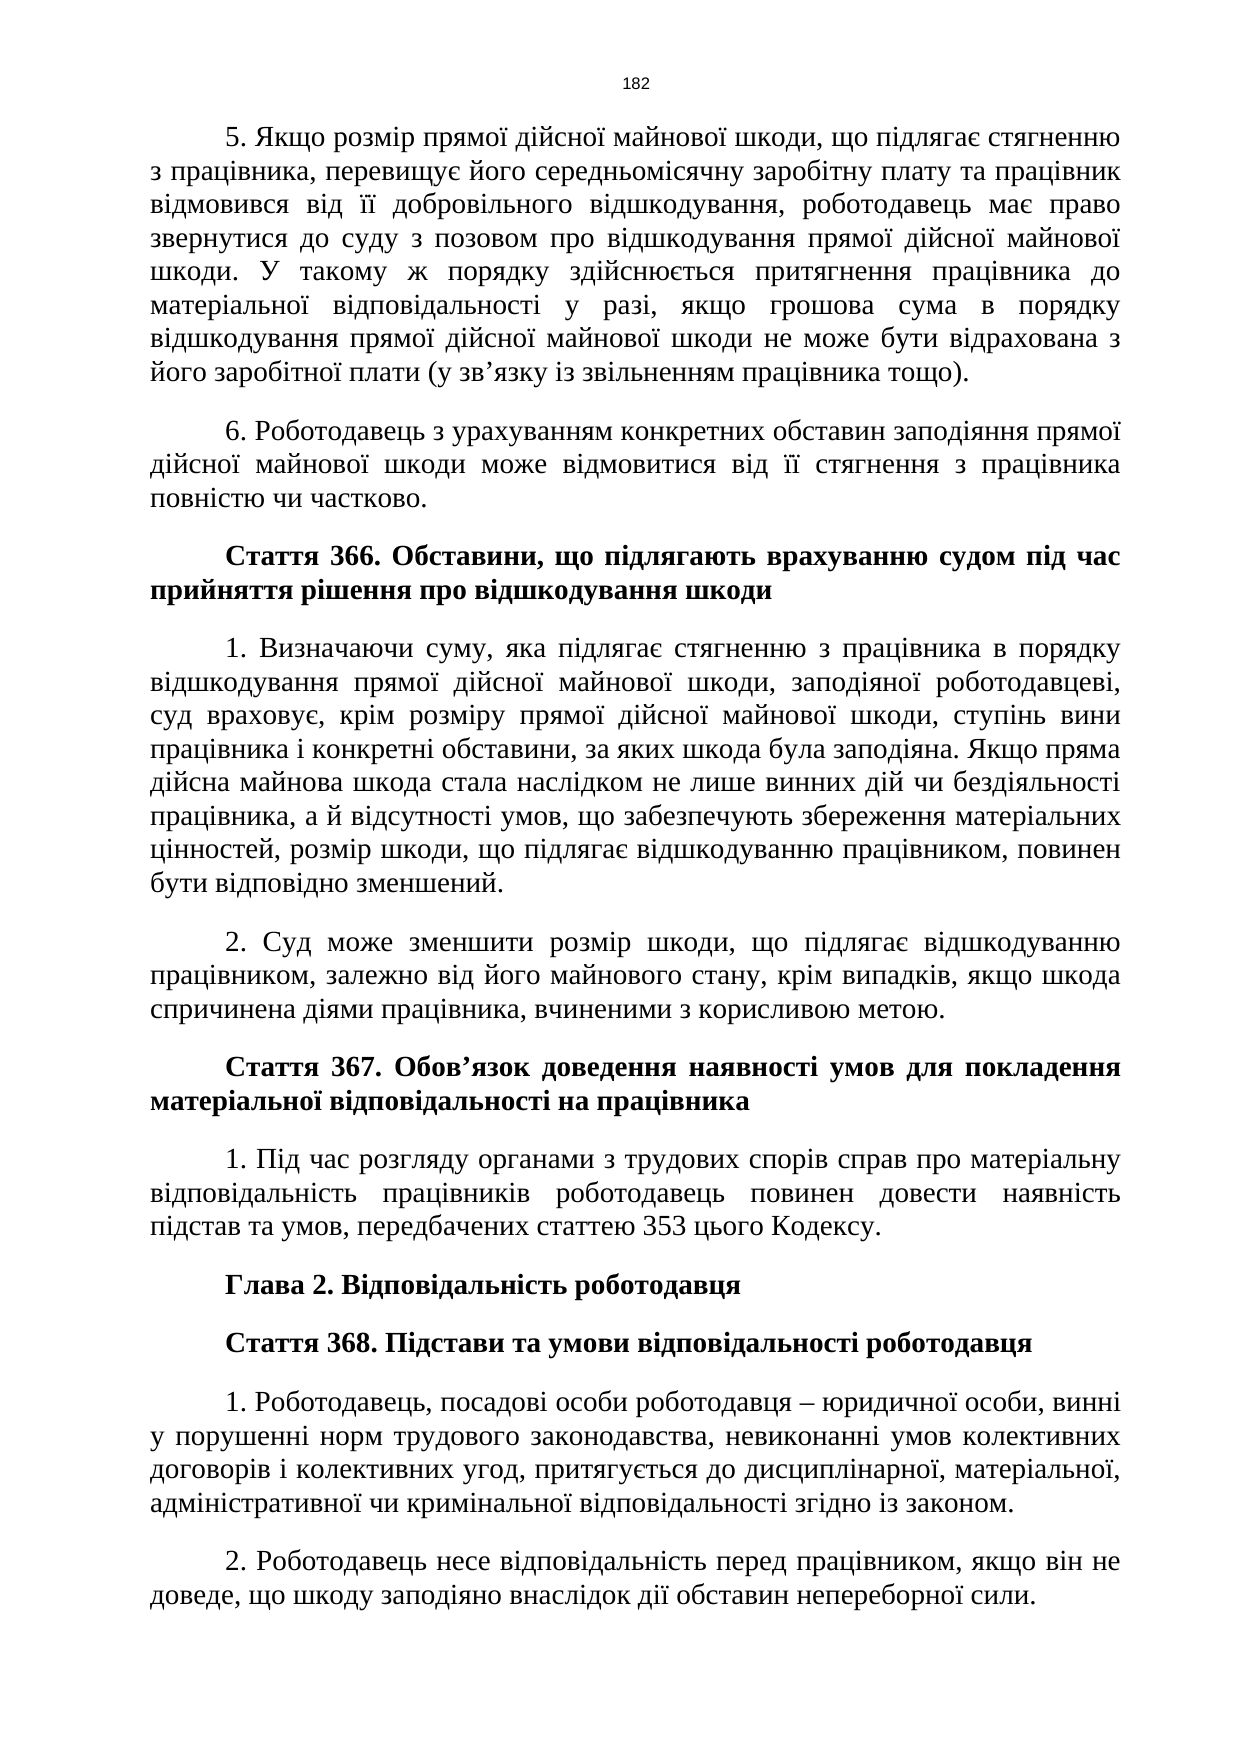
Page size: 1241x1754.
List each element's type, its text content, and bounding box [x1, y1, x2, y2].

text 2. Роботодавець несе відповідальність перед працівником, якщо він не доведе, що шкоду заподіяно внаслідок дії обставин непереборної сили. [150, 1543, 1122, 1610]
text 2. Суд може зменшити розмір шкоди, що підлягає відшкодуванню працівником, залежно від його майнового стану, крім випадків, якщо шкода спричинена діями працівника, вчиненими з корисливою метою. [150, 924, 1122, 1024]
text 6. Роботодавець з урахуванням конкретних обставин заподіяння прямої дійсної майнової шкоди може відмовитися від її стягнення з працівника повністю чи частково. [150, 413, 1122, 513]
text Глава 2. Відповідальність роботодавця [150, 1267, 1122, 1301]
text Стаття 366. Обставини, що підлягають врахуванню судом під час прийняття рішення про відшкодування шкоди [150, 538, 1122, 605]
text 1. Визначаючи суму, яка підлягає стягненню з працівника в порядку відшкодування прямої дійсної майнової шкоди, заподіяної роботодавцеві, суд враховує, крім розміру прямої дійсної майнової шкоди, ступінь вини працівника і конкретні обставини, за яких шкода була заподіяна. Якщо пряма дійсна майнова шкода стала наслідком не лише винних дій чи бездіяльності працівника, а й відсутності умов, що забезпечують збереження матеріальних цінностей, розмір шкоди, що підлягає відшкодуванню працівником, повинен бути відповідно зменшений. [150, 630, 1122, 899]
text 1. Роботодавець, посадові особи роботодавця – юридичної особи, винні у порушенні норм трудового законодавства, невиконанні умов колективних договорів і колективних угод, притягується до дисциплінарної, матеріальної, адміністративної чи кримінальної відповідальності згідно із законом. [150, 1384, 1122, 1518]
text 1. Під час розгляду органами з трудових спорів справ про матеріальну відповідальність працівників роботодавець повинен довести наявність підстав та умов, передбачених статтею 353 цього Кодексу. [150, 1141, 1122, 1242]
text Стаття 367. Обов’язок доведення наявності умов для покладення матеріальної відповідальності на працівника [150, 1049, 1122, 1116]
text Стаття 368. Підстави та умови відповідальності роботодавця [150, 1326, 1122, 1359]
text 5. Якщо розмір прямої дійсної майнової шкоди, що підлягає стягненню з працівника, перевищує його середньомісячну заробітну плату та працівник відмовився від її добровільного відшкодування, роботодавець має право звернутися до суду з позовом про відшкодування прямої дійсної майнової шкоди. У такому ж порядку здійснюється притягнення працівника до матеріальної відповідальності у разі, якщо грошова сума в порядку відшкодування прямої дійсної майнової шкоди не може бути відрахована з його заробітної плати (у зв’язку із звільненням працівника тощо). [150, 119, 1122, 388]
